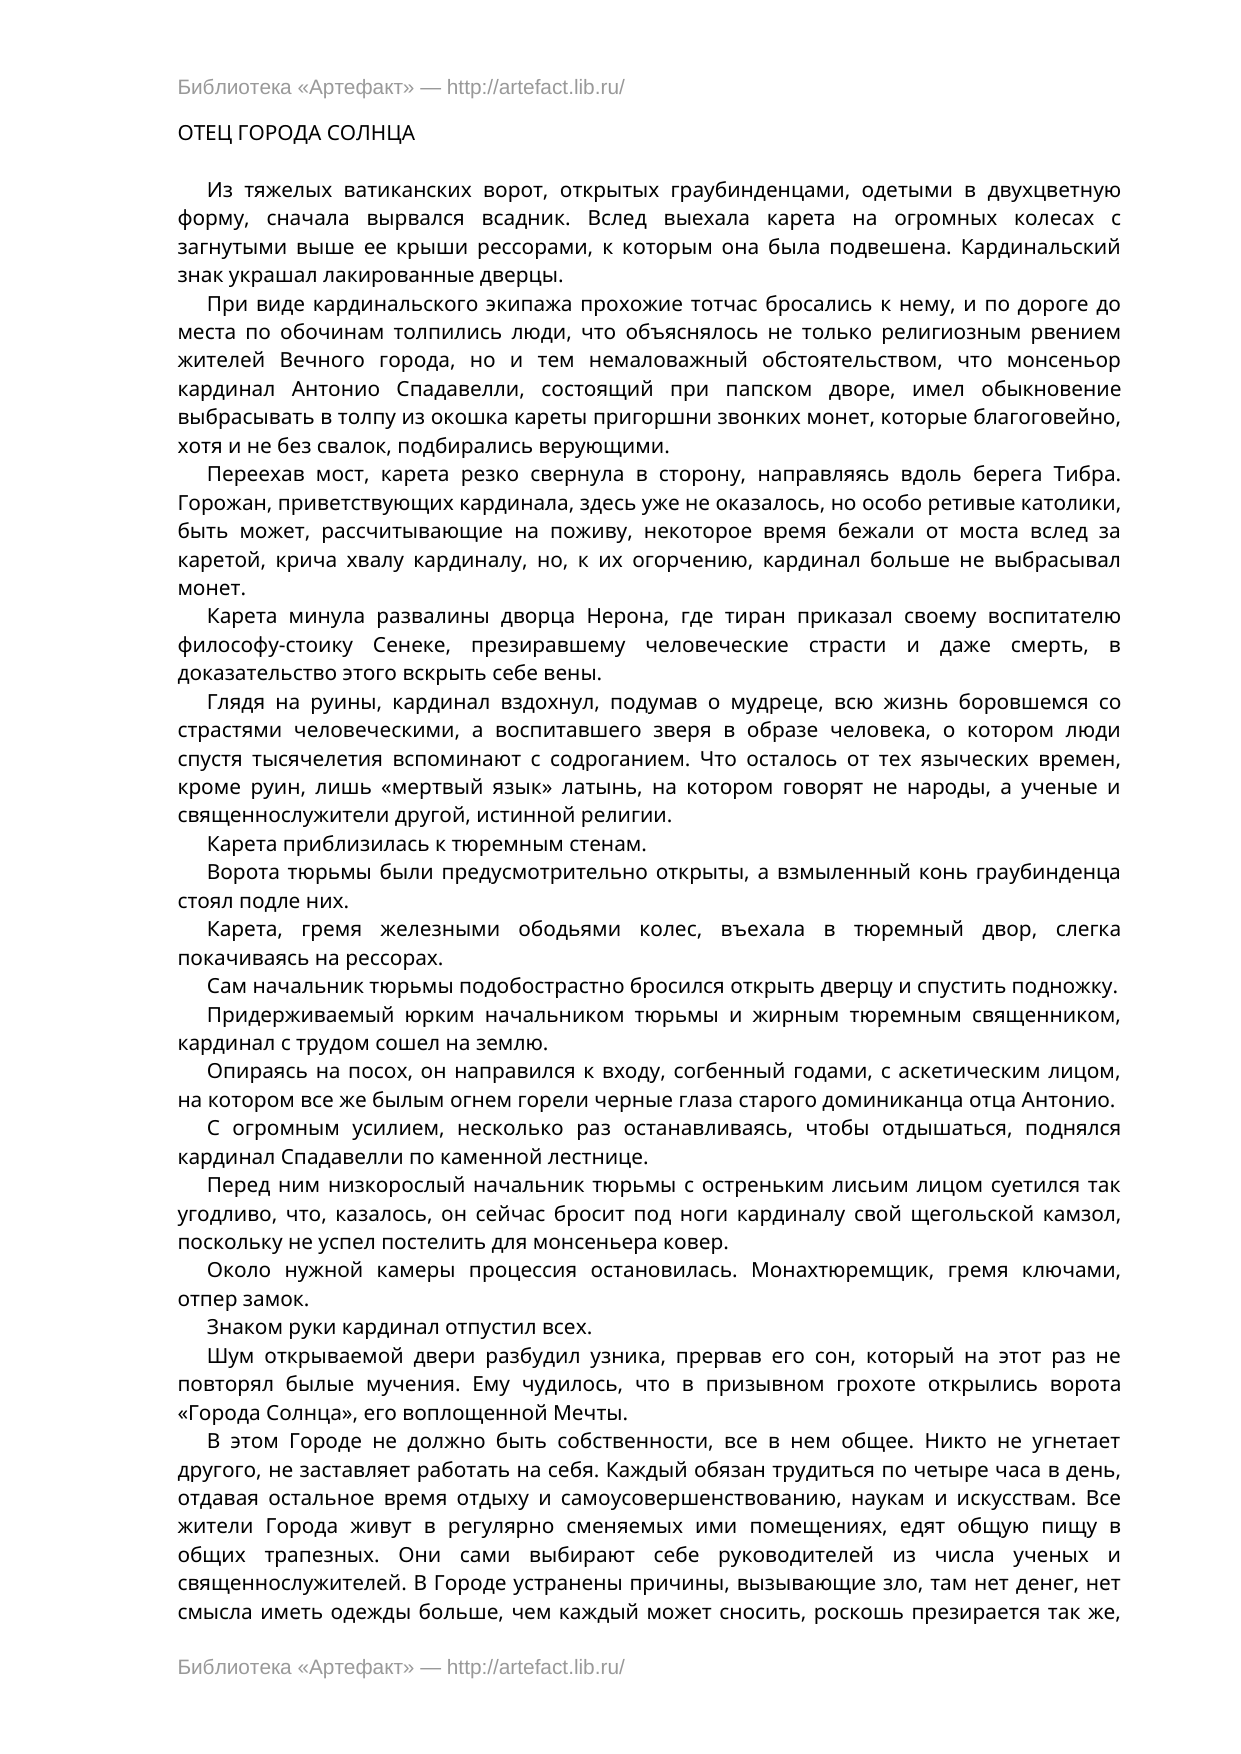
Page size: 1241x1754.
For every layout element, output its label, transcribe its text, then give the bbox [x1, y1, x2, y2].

text Перед ним низкорослый начальник тюрьмы с остреньким лисьим лицом суетился так угодливо, что, казалось, он сейчас бросит под ноги кардиналу свой щегольской камзол, поскольку не успел постелить для монсеньера ковер. [177, 1170, 1122, 1256]
text Сам начальник тюрьмы подобострастно бросился открыть дверцу и спустить подножку. [177, 971, 1122, 1000]
text Придерживаемый юрким начальником тюрьмы и жирным тюремным священником, кардинал с трудом сошел на землю. [177, 1000, 1122, 1057]
text Переехав мост, карета резко свернула в сторону, направляясь вдоль берега Тибра. Горожан, приветствующих кардинала, здесь уже не оказалось, но особо ретивые католики, быть может, рассчитывающие на поживу, некоторое время бежали от моста вслед за каретой, крича хвалу кардиналу, но, к их огорчению, кардинал больше не выбрасывал монет. [177, 459, 1122, 602]
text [177, 1426, 1122, 1625]
text Около нужной камеры процессия остановилась. Монахтюремщик, гремя ключами, отпер замок. [177, 1256, 1122, 1312]
text Знаком руки кардинал отпустил всех. [177, 1312, 1122, 1341]
text При виде кардинальского экипажа прохожие тотчас бросались к нему, и по дороге до места по обочинам толпились люди, что объяснялось не только религиозным рвением жителей Вечного города, но и тем немаловажный обстоятельством, что монсеньор кардинал Антонио Спадавелли, состоящий при папском дворе, имел обыкновение выбрасывать в толпу из окошка кареты пригоршни звонких монет, которые благоговейно, хотя и не без свалок, подбирались верующими. [177, 289, 1122, 459]
text Ворота тюрьмы были предусмотрительно открыты, а взмыленный конь граубинденца стоял подле них. [177, 857, 1122, 914]
text Шум открываемой двери разбудил узника, прервав его сон, который на этот раз не повторял былые мучения. Ему чудилось, что в призывном грохоте открылись ворота «Города Солнца», его воплощенной Мечты. [177, 1341, 1122, 1426]
text Опираясь на посох, он направился к входу, согбенный годами, с аскетическим лицом, на котором все же былым огнем горели черные глаза старого доминиканца отца Антонио. [177, 1057, 1122, 1113]
text Карета, гремя железными ободьями колес, въехала в тюремный двор, слегка покачиваясь на рессорах. [177, 914, 1122, 971]
text Из тяжелых ватиканских ворот, открытых граубинденцами, одетыми в двухцветную форму, сначала вырвался всадник. Вслед выехала карета на огромных колесах с загнутыми выше ее крыши рессорами, к которым она была подвешена. Кардинальский знак украшал лакированные дверцы. [177, 175, 1122, 289]
text ОТЕЦ ГОРОДА СОЛНЦА [177, 118, 1122, 147]
text Карета приблизилась к тюремным стенам. [177, 829, 1122, 857]
text Карета минула развалины дворца Нерона, где тиран приказал своему воспитателю философу-стоику Сенеке, презиравшему человеческие страсти и даже смерть, в доказательство этого вскрыть себе вены. [177, 602, 1122, 687]
text Глядя на руины, кардинал вздохнул, подумав о мудреце, всю жизнь боровшемся со страстями человеческими, а воспитавшего зверя в образе человека, о котором люди спустя тысячелетия вспоминают с содроганием. Что осталось от тех языческих времен, кроме руин, лишь «мертвый язык» латынь, на котором говорят не народы, а ученые и священнослужители другой, истинной религии. [177, 687, 1122, 829]
text С огромным усилием, несколько раз останавливаясь, чтобы отдышаться, поднялся кардинал Спадавелли по каменной лестнице. [177, 1113, 1122, 1170]
